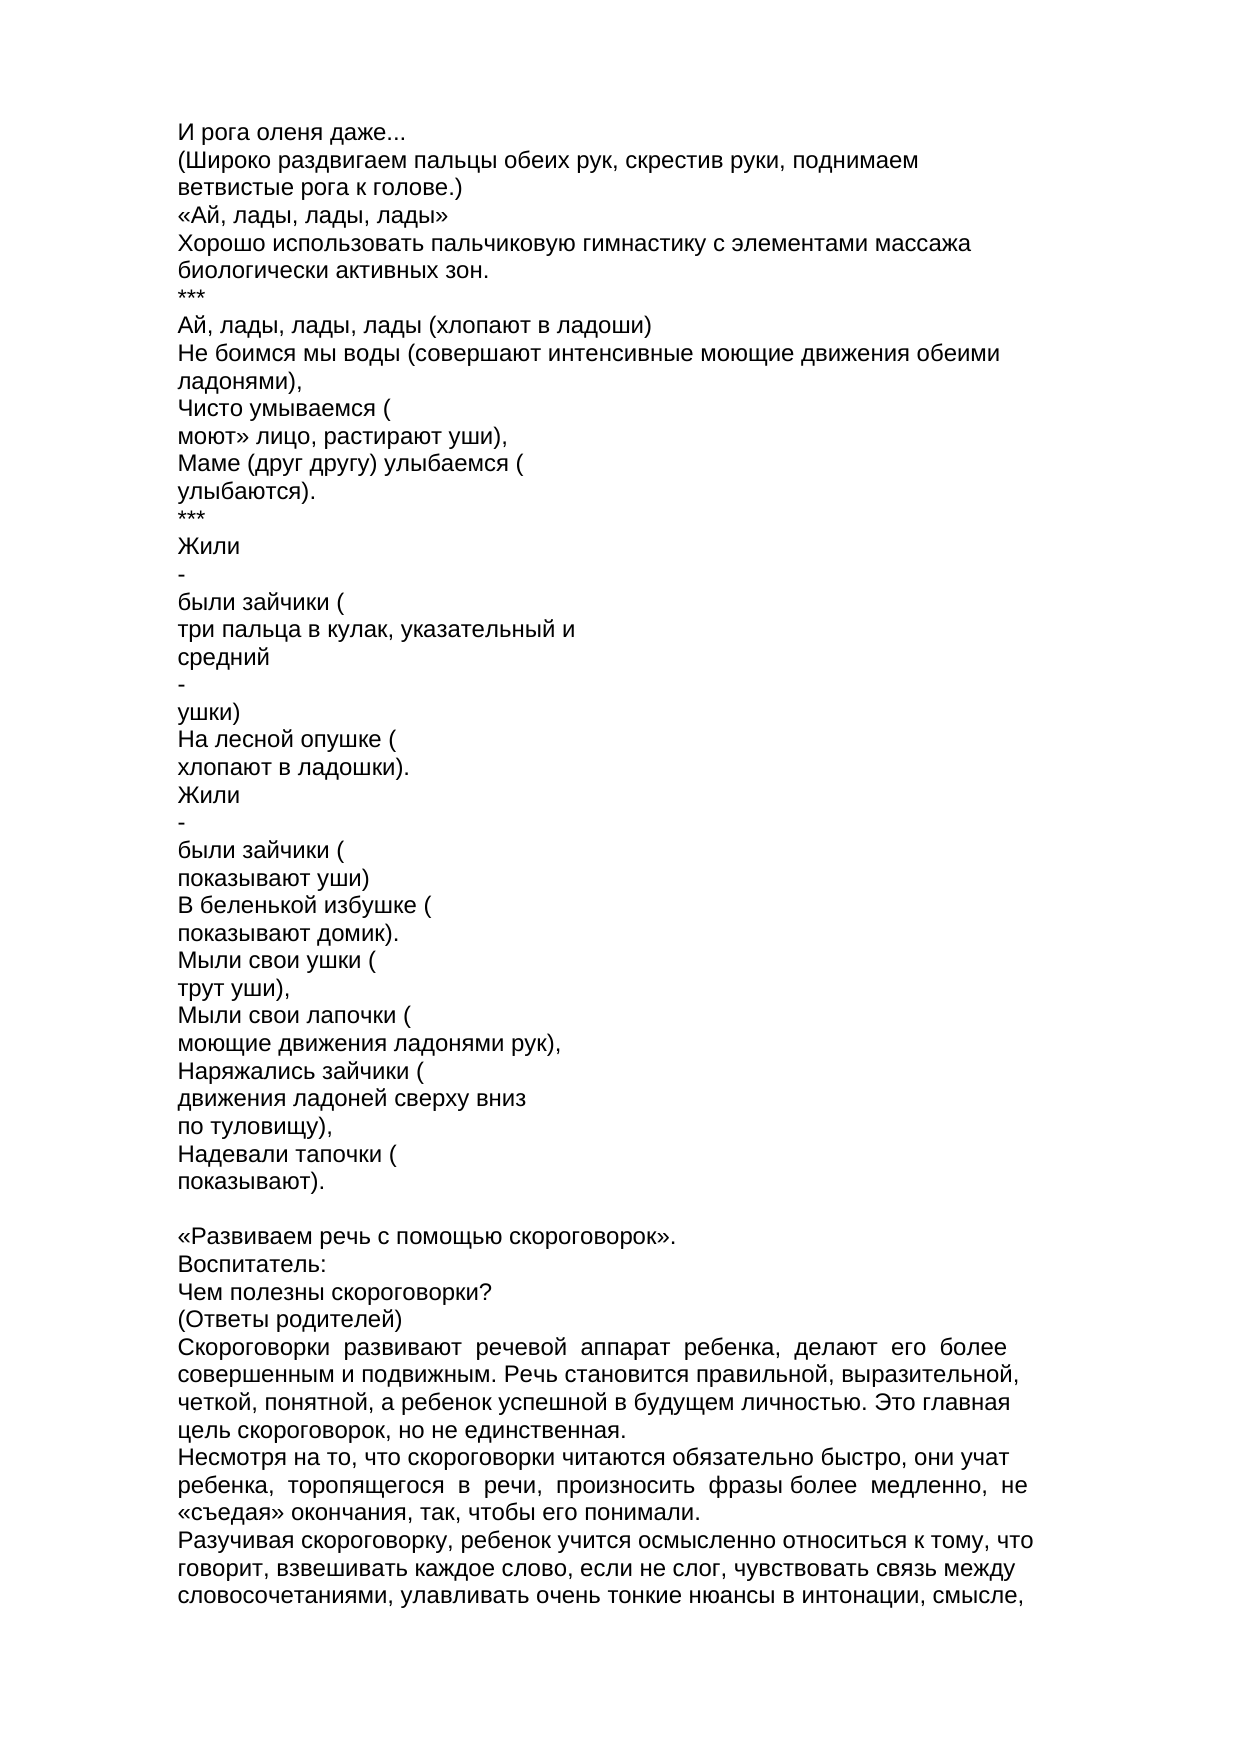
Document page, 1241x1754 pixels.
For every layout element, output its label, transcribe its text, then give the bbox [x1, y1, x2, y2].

text по туловищу), [177, 1112, 1152, 1139]
text четкой, понятной, а ребенок успешной в будущем личностью. Это главная [177, 1388, 1152, 1416]
text были зайчики ( [177, 587, 1152, 615]
text ушки) [177, 698, 1152, 725]
text И рога оленя даже... [177, 118, 1152, 146]
text биологически активных зон. [177, 256, 1152, 284]
text три пальца в кулак, указательный и [177, 615, 1152, 643]
text цель скороговорок, но не единственная. [177, 1416, 1152, 1443]
text Несмотря на то, что скороговорки читаются обязательно быстро, они учат [177, 1443, 1152, 1471]
text Мыли свои лапочки ( [177, 1001, 1152, 1029]
text *** [177, 504, 1152, 532]
text Маме (друг другу) улыбаемся ( [177, 449, 1152, 477]
text Наряжались зайчики ( [177, 1057, 1152, 1084]
text - [177, 808, 1152, 836]
text На лесной опушке ( [177, 725, 1152, 753]
text движения ладоней сверху вниз [177, 1084, 1152, 1112]
text хлопают в ладошки). [177, 753, 1152, 781]
text Жили [177, 781, 1152, 808]
text были зайчики ( [177, 836, 1152, 863]
text средний [177, 643, 1152, 670]
text - [177, 670, 1152, 698]
text Чисто умываемся ( [177, 394, 1152, 422]
text Надевали тапочки ( [177, 1139, 1152, 1167]
text (Ответы родителей) [177, 1305, 1152, 1333]
text Хорошо использовать пальчиковую гимнастику с элементами массажа [177, 228, 1152, 256]
text Разучивая скороговорку, ребенок учится осмысленно относиться к тому, что [177, 1526, 1152, 1553]
text показывают уши) [177, 863, 1152, 891]
text улыбаются). [177, 477, 1152, 504]
text «Развиваем речь с помощью скороговорок». [177, 1222, 1152, 1250]
text Жили [177, 532, 1152, 560]
text словосочетаниями, улавливать очень тонкие нюансы в интонации, смысле, [177, 1581, 1152, 1609]
text «Ай, лады, лады, лады» [177, 201, 1152, 228]
text В беленькой избушке ( [177, 891, 1152, 919]
text показывают домик). [177, 919, 1152, 946]
text - [177, 560, 1152, 587]
text Мыли свои ушки ( [177, 946, 1152, 974]
text (Широко раздвигаем пальцы обеих рук, скрестив руки, поднимаем [177, 146, 1152, 173]
text Не боимся мы воды (совершают интенсивные моющие движения обеими [177, 339, 1152, 367]
text Скороговорки развивают речевой аппарат ребенка, делают его более [177, 1333, 1152, 1360]
text ветвистые рога к голове.) [177, 173, 1152, 201]
text ладонями), [177, 367, 1152, 394]
text Чем полезны скороговорки? [177, 1277, 1152, 1305]
text ребенка, торопящегося в речи, произносить фразы более медленно, не [177, 1471, 1152, 1498]
text трут уши), [177, 974, 1152, 1001]
text показывают). [177, 1167, 1152, 1195]
text моют» лицо, растирают уши), [177, 422, 1152, 449]
text *** [177, 284, 1152, 311]
text Воспитатель: [177, 1250, 1152, 1277]
text моющие движения ладонями рук), [177, 1029, 1152, 1057]
text Ай, лады, лады, лады (хлопают в ладоши) [177, 311, 1152, 339]
text говорит, взвешивать каждое слово, если не слог, чувствовать связь между [177, 1553, 1152, 1581]
text совершенным и подвижным. Речь становится правильной, выразительной, [177, 1360, 1152, 1388]
text «съедая» окончания, так, чтобы его понимали. [177, 1498, 1152, 1526]
